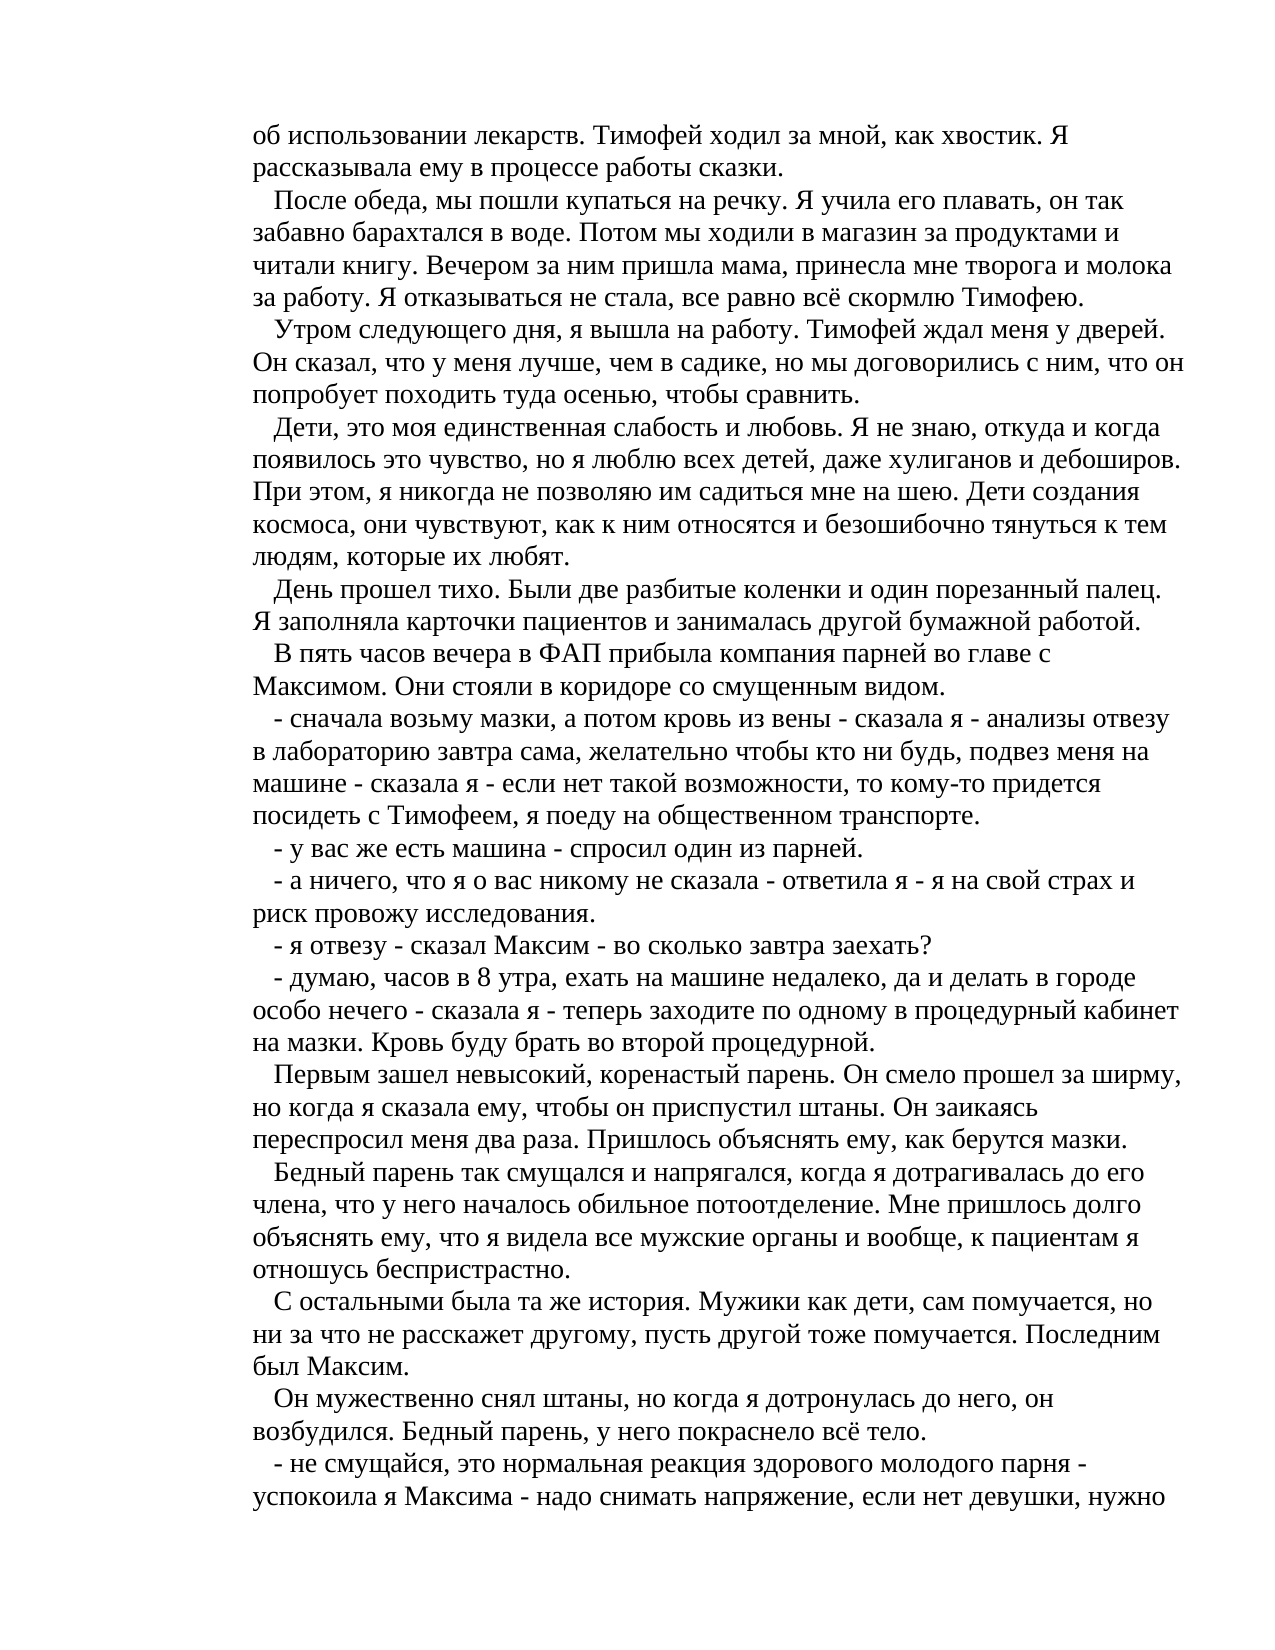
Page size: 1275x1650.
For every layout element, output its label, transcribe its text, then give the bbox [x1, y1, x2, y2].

text День прошел тихо. Были две разбитые коленки и один порезанный палец. Я заполняла карточки пациентов и занималась другой бумажной работой. [252, 572, 1186, 636]
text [252, 118, 1186, 183]
text После обеда, мы пошли купаться на речку. Я учила его плавать, он так забавно барахтался в воде. Потом мы ходили в магазин за продуктами и читали книгу. Вечером за ним пришла мама, принесла мне творога и молока за работу. Я отказываться не стала, все равно всё скормлю Тимофею. [252, 183, 1186, 312]
text В пять часов вечера в ФАП прибыла компания парней во главе с Максимом. Они стояли в коридоре со смущенным видом. [252, 636, 1186, 701]
text - у вас же есть машина - спросил один из парней. [252, 831, 1186, 863]
text Первым зашел невысокий, коренастый парень. Он смело прошел за ширму, но когда я сказала ему, чтобы он приспустил штаны. Он заикаясь переспросил меня два раза. Пришлось объяснять ему, как берутся мазки. [252, 1058, 1186, 1155]
text Утром следующего дня, я вышла на работу. Тимофей ждал меня у дверей. Он сказал, что у меня лучше, чем в садике, но мы договорились с ним, что он попробует походить туда осенью, чтобы сравнить. [252, 312, 1186, 410]
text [252, 1446, 1186, 1511]
text С остальными была та же история. Мужики как дети, сам помучается, но ни за что не расскажет другому, пусть другой тоже помучается. Последним был Максим. [252, 1284, 1186, 1382]
text - думаю, часов в 8 утра, ехать на машине недалеко, да и делать в городе особо нечего - сказала я - теперь заходите по одному в процедурный кабинет на мазки. Кровь буду брать во второй процедурной. [252, 960, 1186, 1058]
text - а ничего, что я о вас никому не сказала - ответила я - я на свой страх и риск провожу исследования. [252, 863, 1186, 928]
text Бедный парень так смущался и напрягался, когда я дотрагивалась до его члена, что у него началось обильное потоотделение. Мне пришлось долго объяснять ему, что я видела все мужские органы и вообще, к пациентам я отношусь беспристрастно. [252, 1155, 1186, 1284]
text Дети, это моя единственная слабость и любовь. Я не знаю, откуда и когда появилось это чувство, но я люблю всех детей, даже хулиганов и дебоширов. При этом, я никогда не позволяю им садиться мне на шею. Дети создания космоса, они чувствуют, как к ним относятся и безошибочно тянуться к тем людям, которые их любят. [252, 410, 1186, 572]
text Он мужественно снял штаны, но когда я дотронулась до него, он возбудился. Бедный парень, у него покраснело всё тело. [252, 1382, 1186, 1446]
text - сначала возьму мазки, а потом кровь из вены - сказала я - анализы отвезу в лабораторию завтра сама, желательно чтобы кто ни будь, подвез меня на машине - сказала я - если нет такой возможности, то кому-то придется посидеть с Тимофеем, я поеду на общественном транспорте. [252, 701, 1186, 831]
text - я отвезу - сказал Максим - во сколько завтра заехать? [252, 928, 1186, 960]
